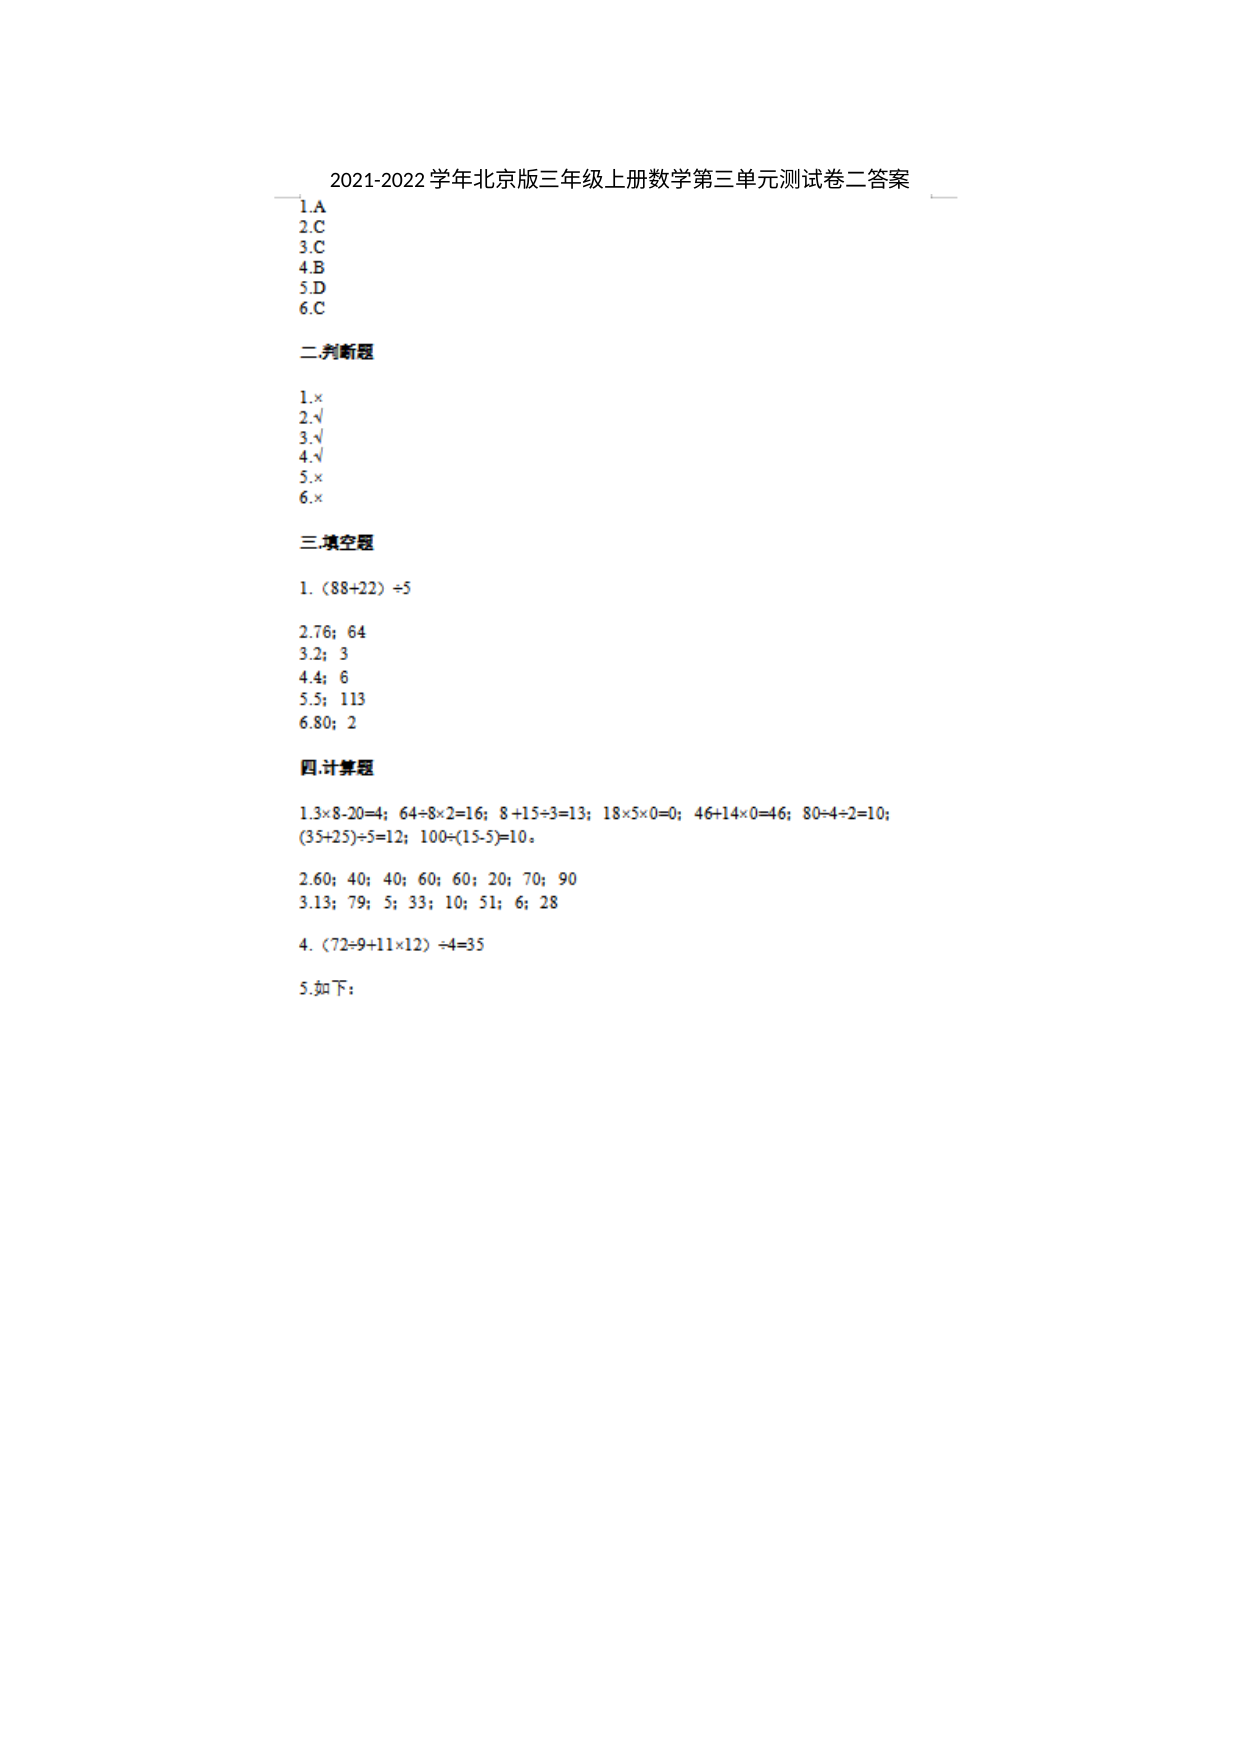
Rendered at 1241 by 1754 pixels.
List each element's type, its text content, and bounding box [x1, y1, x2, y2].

picture [273, 194, 967, 1040]
text 2021-2022学年北京版三年级上册数学第三单元测试卷二答案 [187, 162, 1053, 194]
